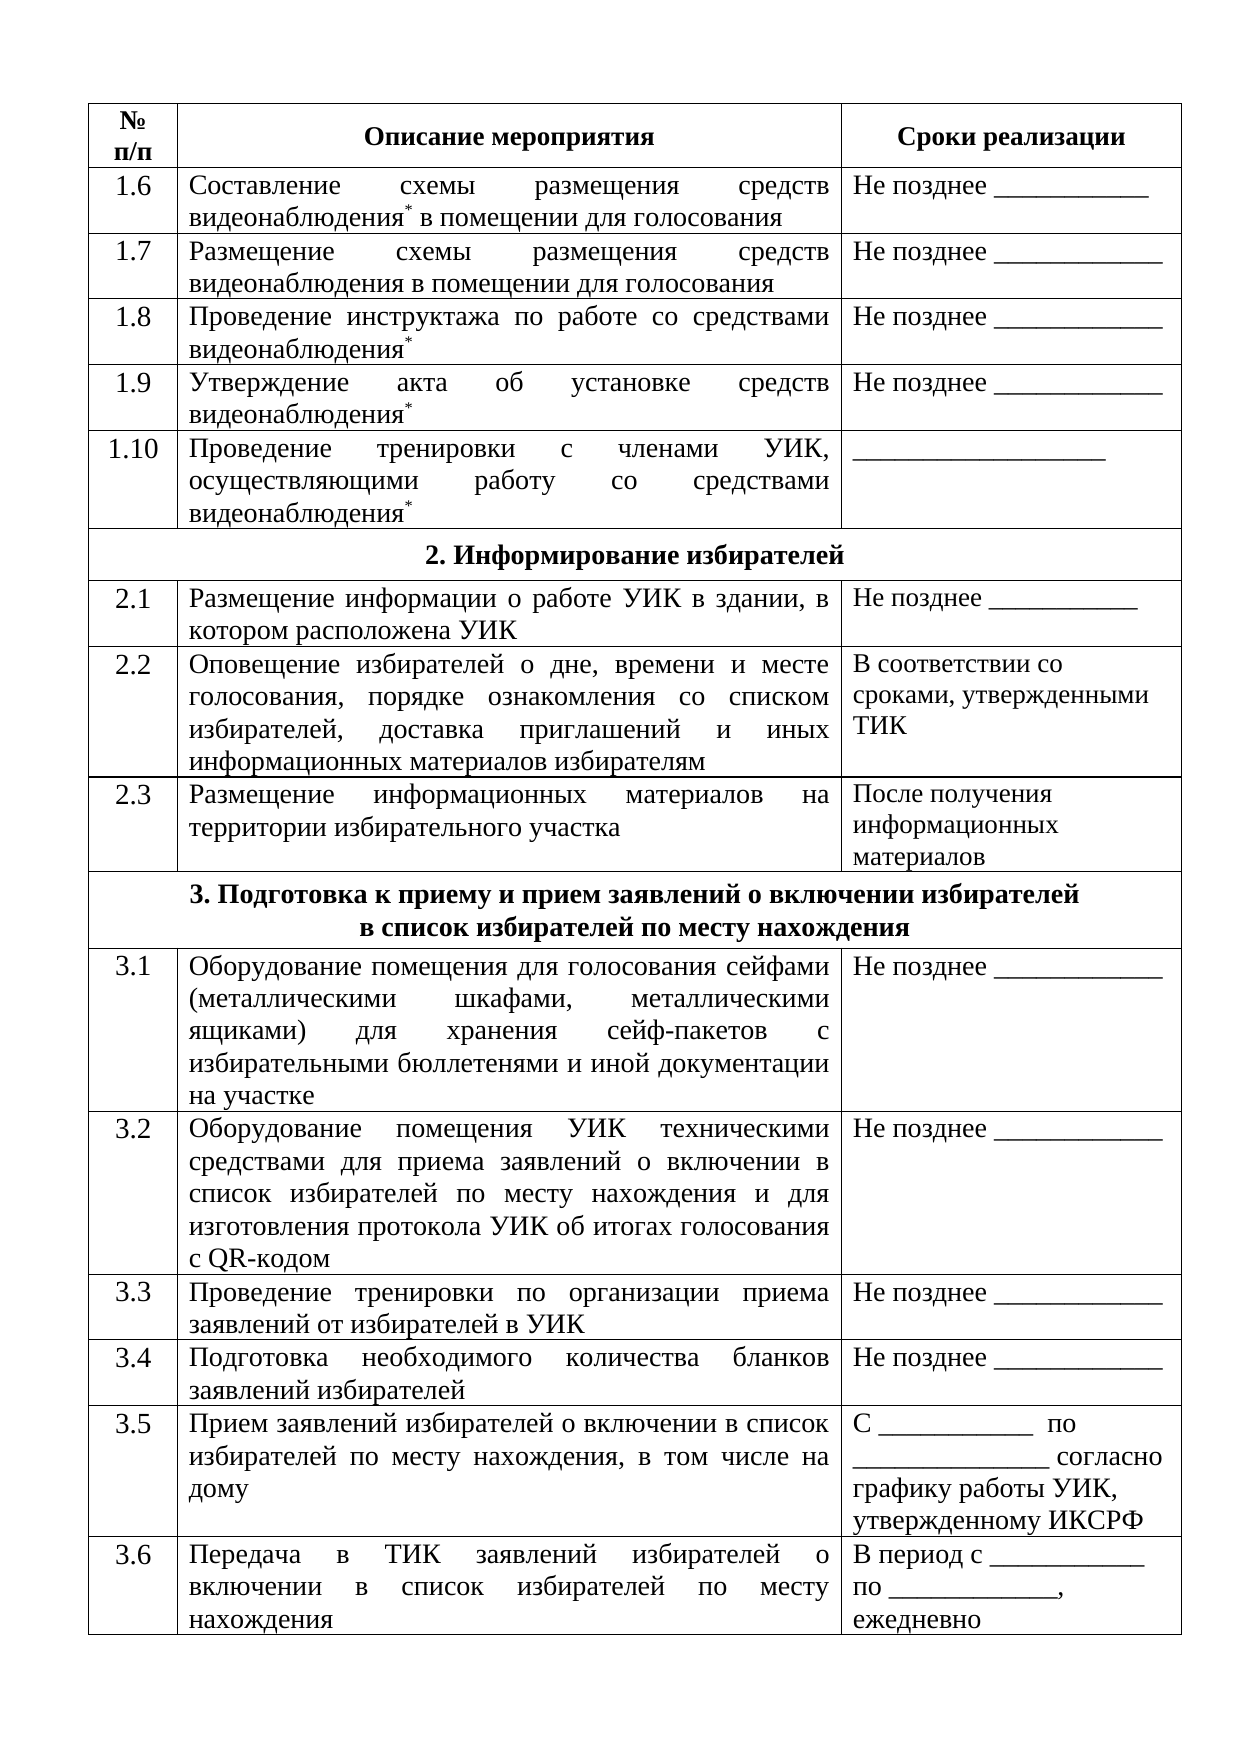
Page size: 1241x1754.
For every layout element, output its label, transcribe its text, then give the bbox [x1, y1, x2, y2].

table_cell 3.6 [89, 1537, 177, 1634]
table_cell Оборудование помещения УИК техническими средствами для приема заявлений о включении в список избирателей по месту нахождения и для изготовления протокола УИК об итогах голосования с QR-кодом [178, 1112, 841, 1273]
table_header № п/п [89, 104, 177, 167]
table_cell Не позднее ____________ [842, 949, 1181, 1111]
table_cell 3. Подготовка к приему и прием заявлений о включении избирателей в список избирателей по месту нахождения [89, 872, 1181, 947]
table_cell Утверждение акта об установке средств видеонаблюдения* [178, 365, 841, 430]
table_cell 2. Информирование избирателей [89, 529, 1181, 580]
table_cell 2.2 [89, 647, 177, 776]
table_cell 1.7 [89, 234, 177, 298]
table_cell Не позднее ___________ [842, 168, 1181, 232]
table_cell 1.8 [89, 299, 177, 364]
table_cell 3.5 [89, 1406, 177, 1536]
table_cell Прием заявлений избирателей о включении в список избирателей по месту нахождения, в том числе на дому [178, 1406, 841, 1536]
table_cell Не позднее ____________ [842, 365, 1181, 430]
table_cell Размещение схемы размещения средств видеонаблюдения в помещении для голосования [178, 234, 841, 298]
table_cell Оповещение избирателей о дне, времени и месте голосования, порядке ознакомления со списком избирателей, доставка приглашений и иных информационных материалов избирателям [178, 647, 841, 776]
table_cell Не позднее ___________ [842, 581, 1181, 646]
table_cell 1.6 [89, 168, 177, 232]
table_cell Подготовка необходимого количества бланков заявлений избирателей [178, 1340, 841, 1405]
table_cell Размещение информации о работе УИК в здании, в котором расположена УИК [178, 581, 841, 646]
table_cell Не позднее ____________ [842, 234, 1181, 298]
table_cell 3.4 [89, 1340, 177, 1405]
table_cell Проведение тренировки с членами УИК, осуществляющими работу со средствами видеонаблюдения* [178, 431, 841, 528]
table_header Описание мероприятия [178, 104, 841, 167]
table_cell 3.2 [89, 1112, 177, 1273]
table_cell Не позднее ____________ [842, 299, 1181, 364]
table_cell Проведение инструктажа по работе со средствами видеонаблюдения* [178, 299, 841, 364]
table_cell 1.10 [89, 431, 177, 528]
table_cell В соответствии со сроками, утвержденными ТИК [842, 647, 1181, 776]
table_cell 3.1 [89, 949, 177, 1111]
table_cell Передача в ТИК заявлений избирателей о включении в список избирателей по месту нахождения [178, 1537, 841, 1634]
table_cell После получения информационных материалов [842, 778, 1181, 871]
table_cell Не позднее ____________ [842, 1340, 1181, 1405]
table_cell 3.3 [89, 1275, 177, 1339]
table_cell Составление схемы размещения средств видеонаблюдения* в помещении для голосования [178, 168, 841, 232]
table_cell __________________ [842, 431, 1181, 528]
table_cell Не позднее ____________ [842, 1112, 1181, 1273]
table_cell В период с ___________ по ____________, ежедневно [842, 1537, 1181, 1634]
table_cell Оборудование помещения для голосования сейфами (металлическими шкафами, металлическими ящиками) для хранения сейф-пакетов с избирательными бюллетенями и иной документации на участке [178, 949, 841, 1111]
table_cell 2.1 [89, 581, 177, 646]
table_cell Размещение информационных материалов на территории избирательного участка [178, 778, 841, 871]
table_cell Не позднее ____________ [842, 1275, 1181, 1339]
table_cell 1.9 [89, 365, 177, 430]
table_cell 2.3 [89, 778, 177, 871]
table_header Сроки реализации [842, 104, 1181, 167]
table_cell С ___________ по ______________ согласно графику работы УИК, утвержденному ИКСРФ [842, 1406, 1181, 1536]
table_cell Проведение тренировки по организации приема заявлений от избирателей в УИК [178, 1275, 841, 1339]
